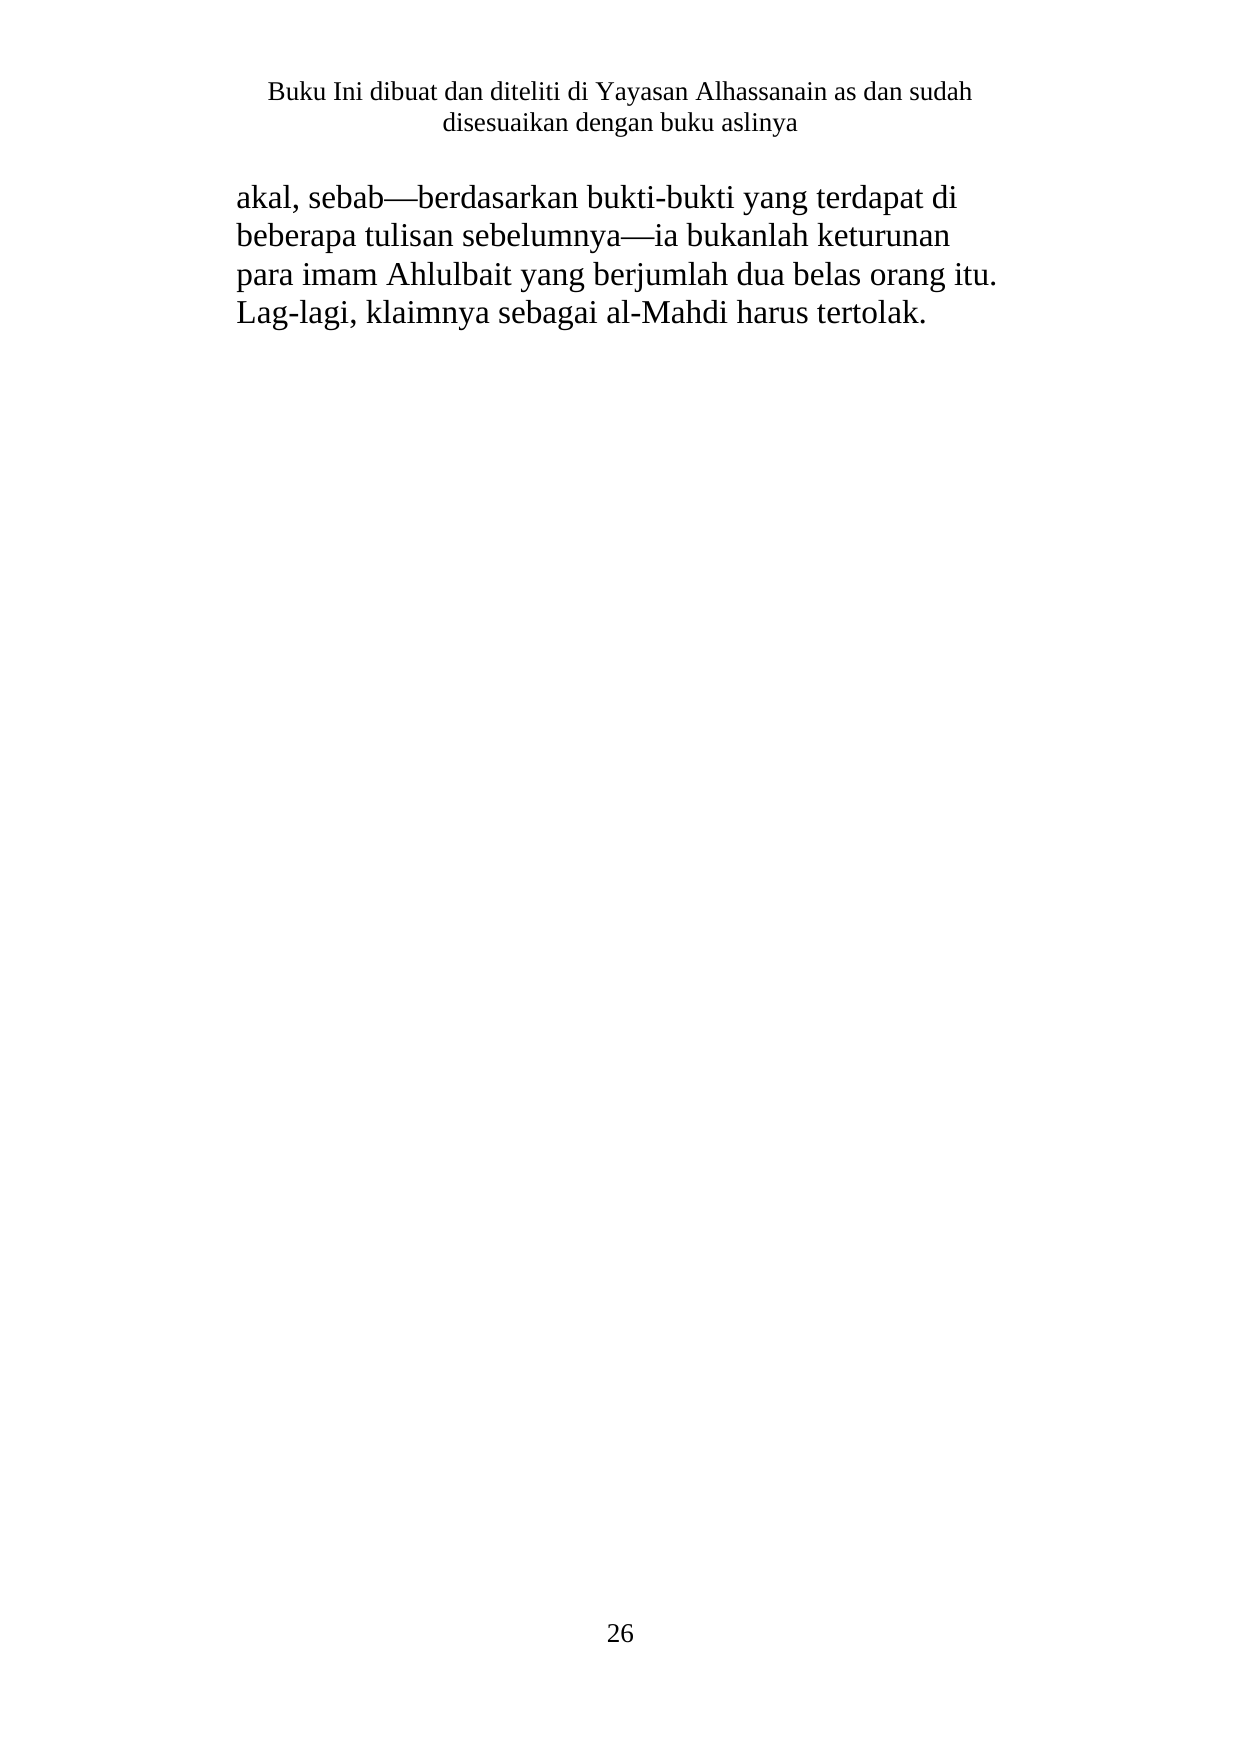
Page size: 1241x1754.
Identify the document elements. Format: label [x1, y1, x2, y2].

text [236, 177, 1004, 331]
